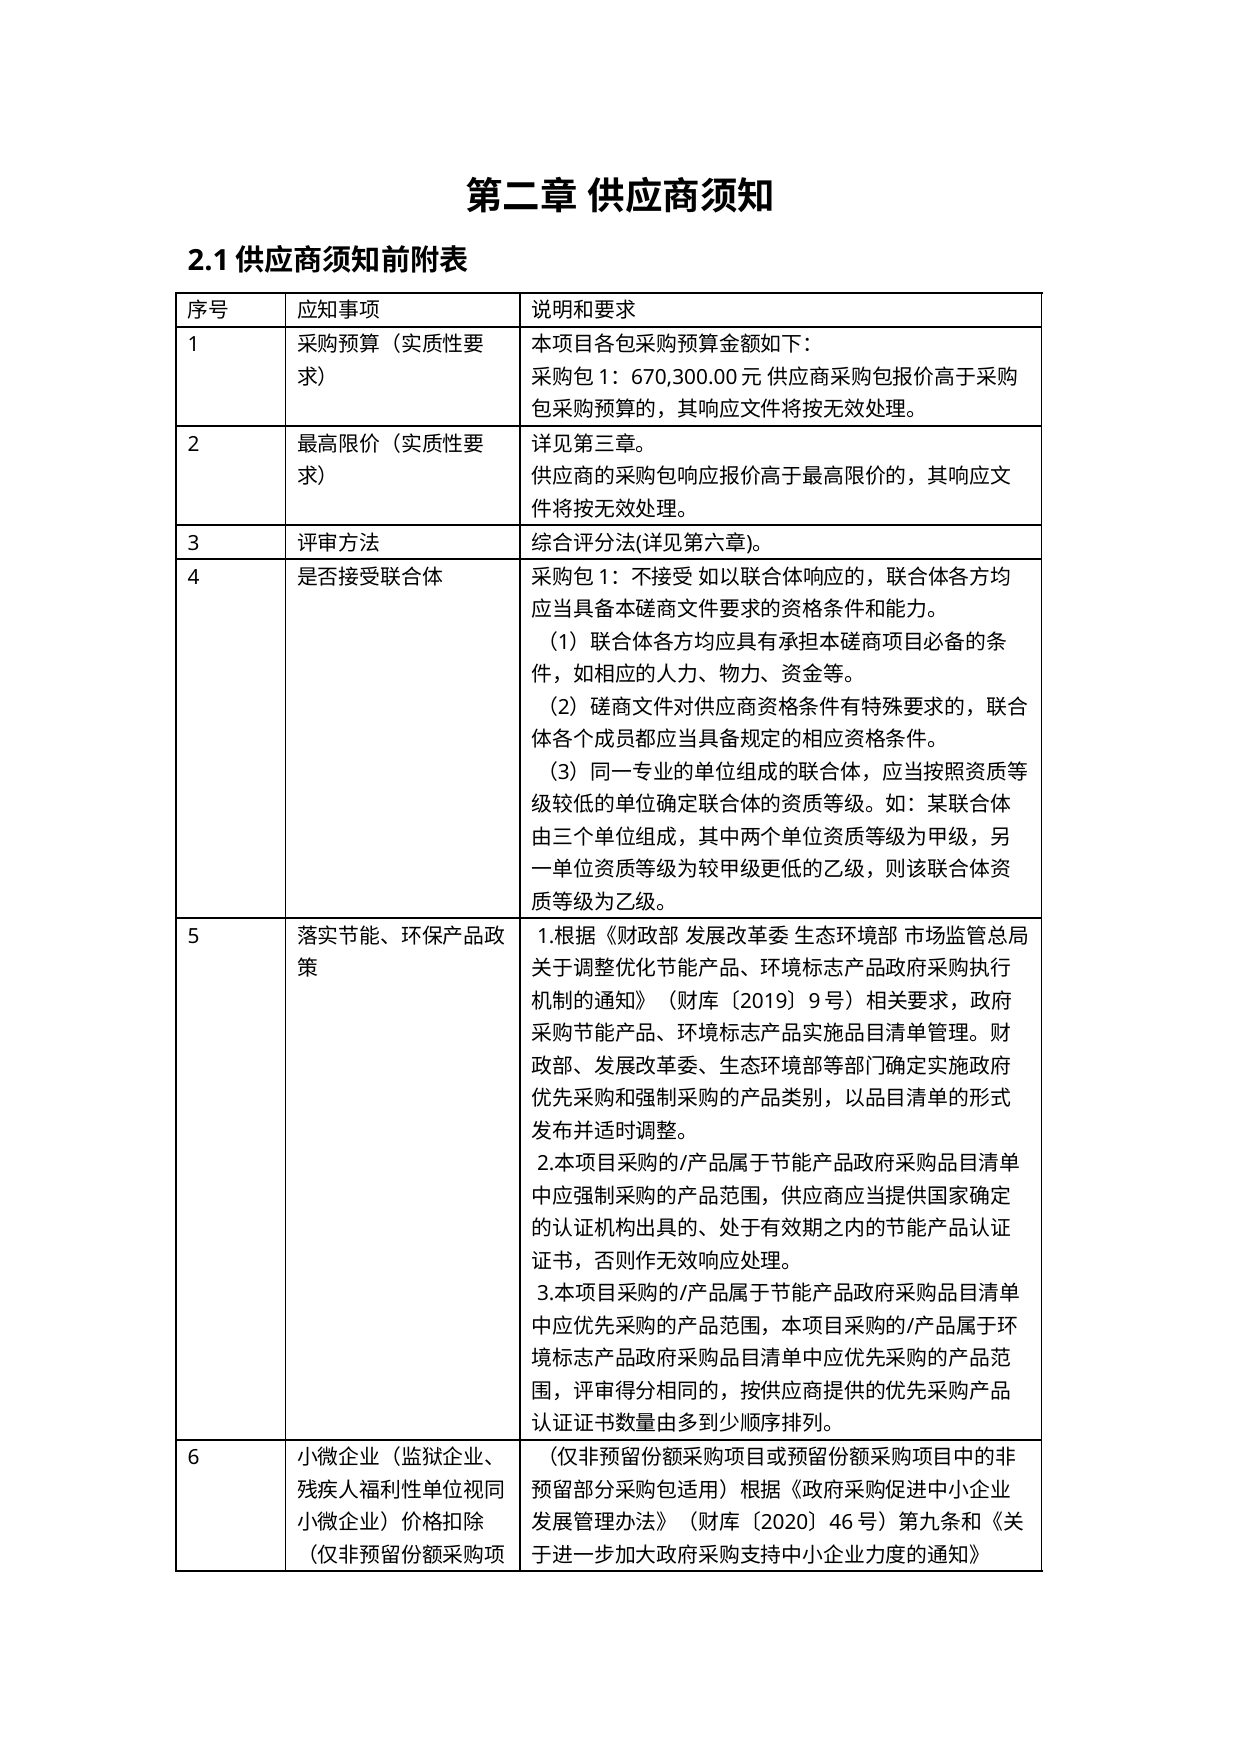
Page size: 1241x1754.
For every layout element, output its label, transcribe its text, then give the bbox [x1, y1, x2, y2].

text 第二章 供应商须知 [187, 162, 1053, 227]
table_cell 采购包1：不接受 如以联合体响应的，联合体各方均应当具备本磋商文件要求的资格条件和能力。 （1）联合体各方均应具有承担本磋商项目必备的条件，如相应的人力、物力、资金等。 （2）磋商文件对供应商资格条件有特殊要求的，联合体各个成员都应当具备规定的相应资格条件。 （3）同一专业的单位组成的联合体，应当按照资质等级较低的单位确定联合体的资质等级。如：某联合体由三个单位组成，其中两个单位资质等级为甲级，另一单位资质等级为较甲级更低的乙级，则该联合体资质等级为乙级。 [521, 560, 1041, 917]
table_cell 采购预算（实质性要求） [286, 328, 519, 425]
table_cell 4 [177, 560, 285, 917]
table_cell 1.根据《财政部 发展改革委 生态环境部 市场监管总局关于调整优化节能产品、环境标志产品政府采购执行机制的通知》（财库〔2019〕9号）相关要求，政府采购节能产品、环境标志产品实施品目清单管理。财政部、发展改革委、生态环境部等部门确定实施政府优先采购和强制采购的产品类别，以品目清单的形式发布并适时调整。 2.本项目采购的/产品属于节能产品政府采购品目清单中应强制采购的产品范围，供应商应当提供国家确定的认证机构出具的、处于有效期之内的节能产品认证证书，否则作无效响应处理。 3.本项目采购的/产品属于节能产品政府采购品目清单中应优先采购的产品范围，本项目采购的/产品属于环境标志产品政府采购品目清单中应优先采购的产品范围，评审得分相同的，按供应商提供的优先采购产品认证证书数量由多到少顺序排列。 [521, 919, 1041, 1439]
table_cell 落实节能、环保产品政策 [286, 919, 519, 1439]
table_cell 评审方法 [286, 526, 519, 558]
table_cell 3 [177, 526, 285, 558]
table_header 应知事项 [286, 294, 519, 326]
table_cell 综合评分法(详见第六章)。 [521, 526, 1041, 558]
table_header 序号 [177, 294, 285, 326]
table_cell 是否接受联合体 [286, 560, 519, 917]
table_cell 1 [177, 328, 285, 425]
table_cell 本项目各包采购预算金额如下： 采购包1：670,300.00元 供应商采购包报价高于采购包采购预算的，其响应文件将按无效处理。 [521, 328, 1041, 425]
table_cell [521, 1441, 1041, 1570]
text 2.1供应商须知前附表 [187, 227, 1053, 292]
table_cell 2 [177, 427, 285, 524]
table_cell 详见第三章。 供应商的采购包响应报价高于最高限价的，其响应文件将按无效处理。 [521, 427, 1041, 524]
table_cell 6 [177, 1441, 285, 1570]
table_header 说明和要求 [521, 294, 1041, 326]
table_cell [286, 1441, 519, 1570]
table_cell 最高限价（实质性要求） [286, 427, 519, 524]
table_cell 5 [177, 919, 285, 1439]
